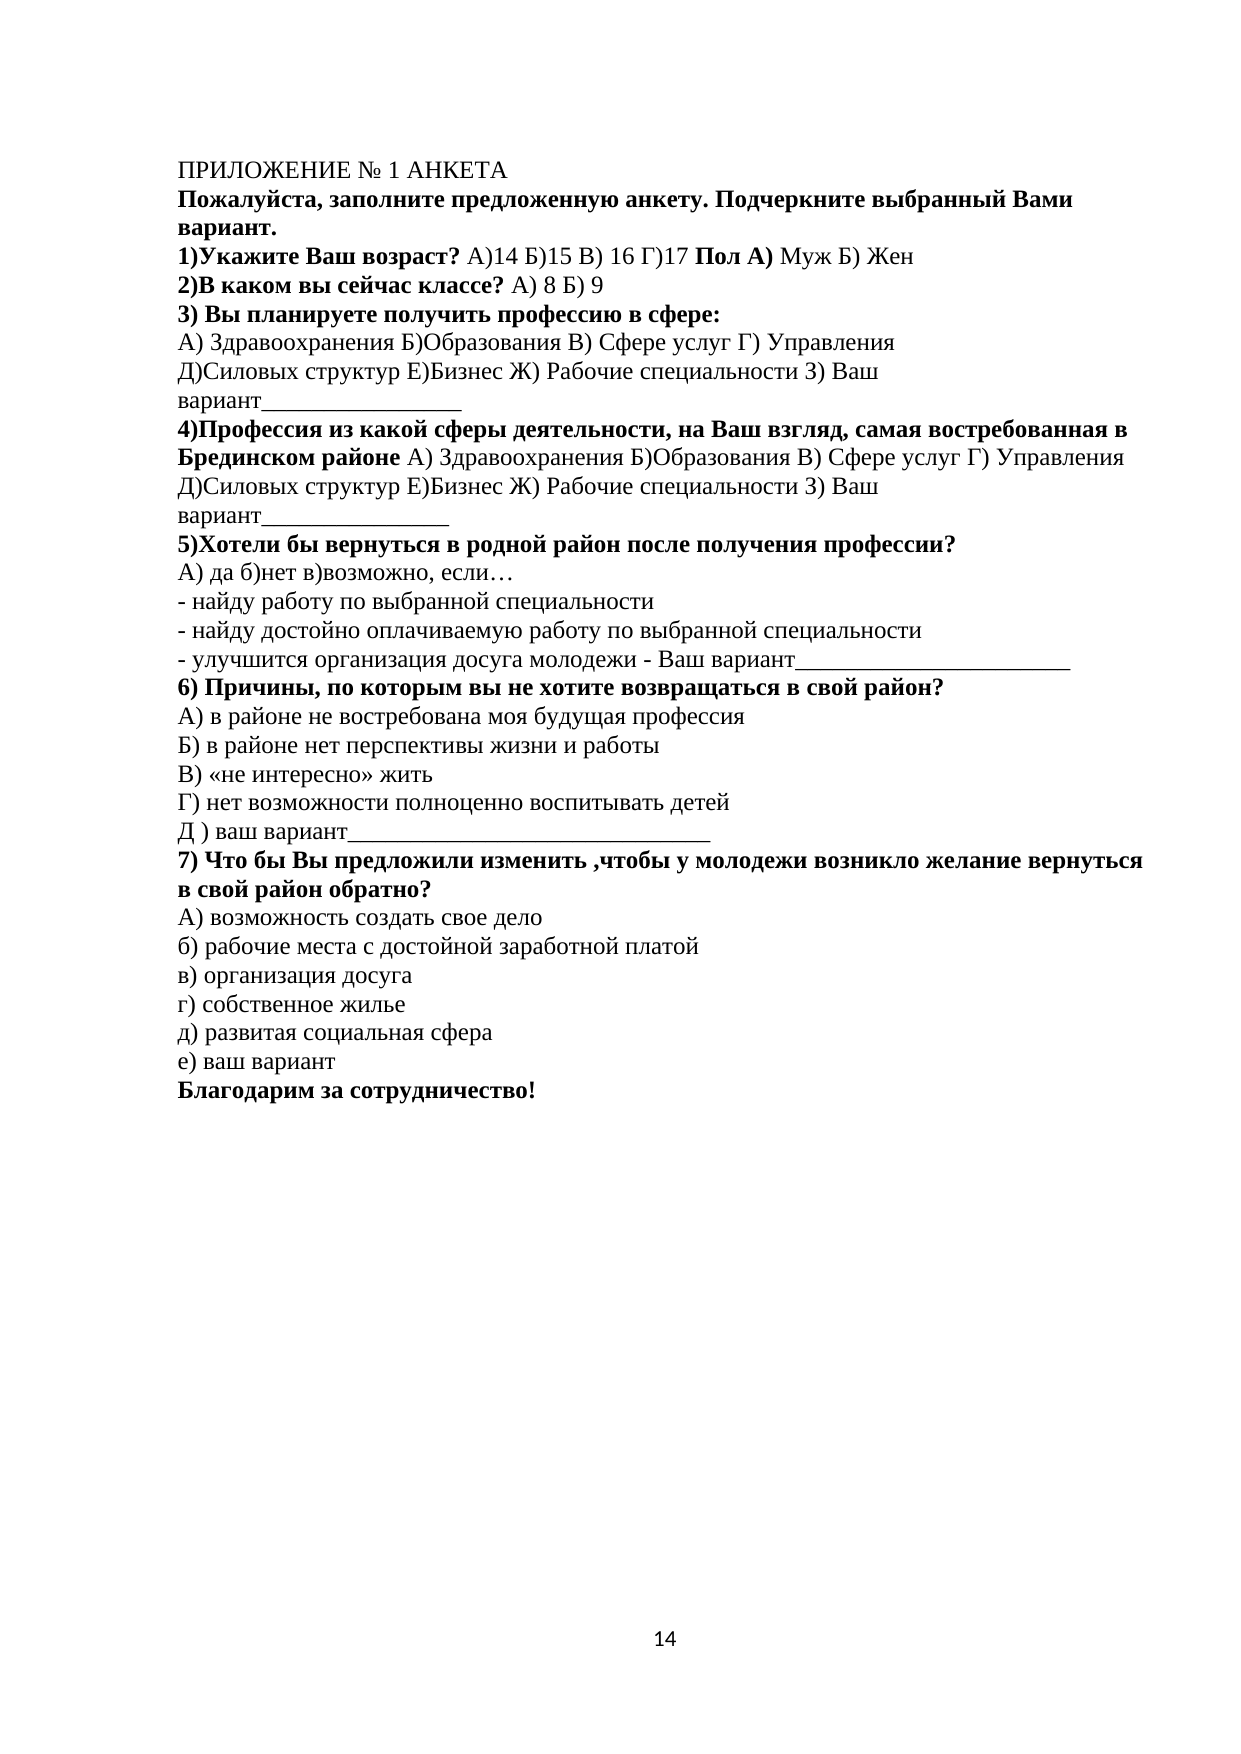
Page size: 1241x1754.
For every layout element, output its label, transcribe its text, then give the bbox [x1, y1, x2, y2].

text 6) Причины, по которым вы не хотите возвращаться в свой район? [177, 672, 1152, 701]
text А) Здравоохранения Б)Образования В) Сфере услуг Г) Управления [177, 327, 1152, 356]
text - найду достойно оплачиваемую работу по выбранной специальности [177, 615, 1152, 644]
text г) собственное жилье [177, 989, 1152, 1017]
text 5)Хотели бы вернуться в родной район после получения профессии? [177, 529, 1152, 557]
text ПРИЛОЖЕНИЕ № 1 АНКЕТА [177, 151, 1152, 184]
text 7) Что бы Вы предложили изменить ,чтобы у молодежи возникло желание вернуться в свой район обратно? [177, 845, 1152, 902]
text - улучшится организация досуга молодежи - Ваш вариант______________________ [177, 644, 1152, 672]
text 3) Вы планируете получить профессию в сфере: [177, 299, 1152, 327]
text д) развитая социальная сфера [177, 1017, 1152, 1046]
text 2)В каком вы сейчас классе? А) 8 Б) 9 [177, 270, 1152, 299]
text А) в районе не востребована моя будущая профессия [177, 701, 1152, 730]
text 4)Профессия из какой сферы деятельности, на Ваш взгляд, самая востребованная в Брединском районе А) Здравоохранения Б)Образования В) Сфере услуг Г) Управления Д)Силовых структур Е)Бизнес Ж) Рабочие специальности З) Ваш вариант_______________ [177, 414, 1152, 529]
text Пожалуйста, заполните предложенную анкету. Подчеркните выбранный Вами вариант. [177, 184, 1152, 241]
text 1)Укажите Ваш возраст? А)14 Б)15 В) 16 Г)17 Пол А) Муж Б) Жен [177, 241, 1152, 270]
text е) ваш вариант [177, 1046, 1152, 1075]
text А) да б)нет в)возможно, если… [177, 557, 1152, 586]
text В) «не интересно» жить [177, 759, 1152, 787]
text Д ) ваш вариант_____________________________ [177, 816, 1152, 845]
text Г) нет возможности полноценно воспитывать детей [177, 787, 1152, 816]
text Б) в районе нет перспективы жизни и работы [177, 730, 1152, 759]
text б) рабочие места с достойной заработной платой [177, 931, 1152, 960]
text Благодарим за сотрудничество! [177, 1075, 1152, 1104]
text А) возможность создать свое дело [177, 902, 1152, 931]
text - найду работу по выбранной специальности [177, 586, 1152, 615]
text Д)Силовых структур Е)Бизнес Ж) Рабочие специальности З) Ваш вариант________________ [177, 356, 1152, 414]
text в) организация досуга [177, 960, 1152, 989]
